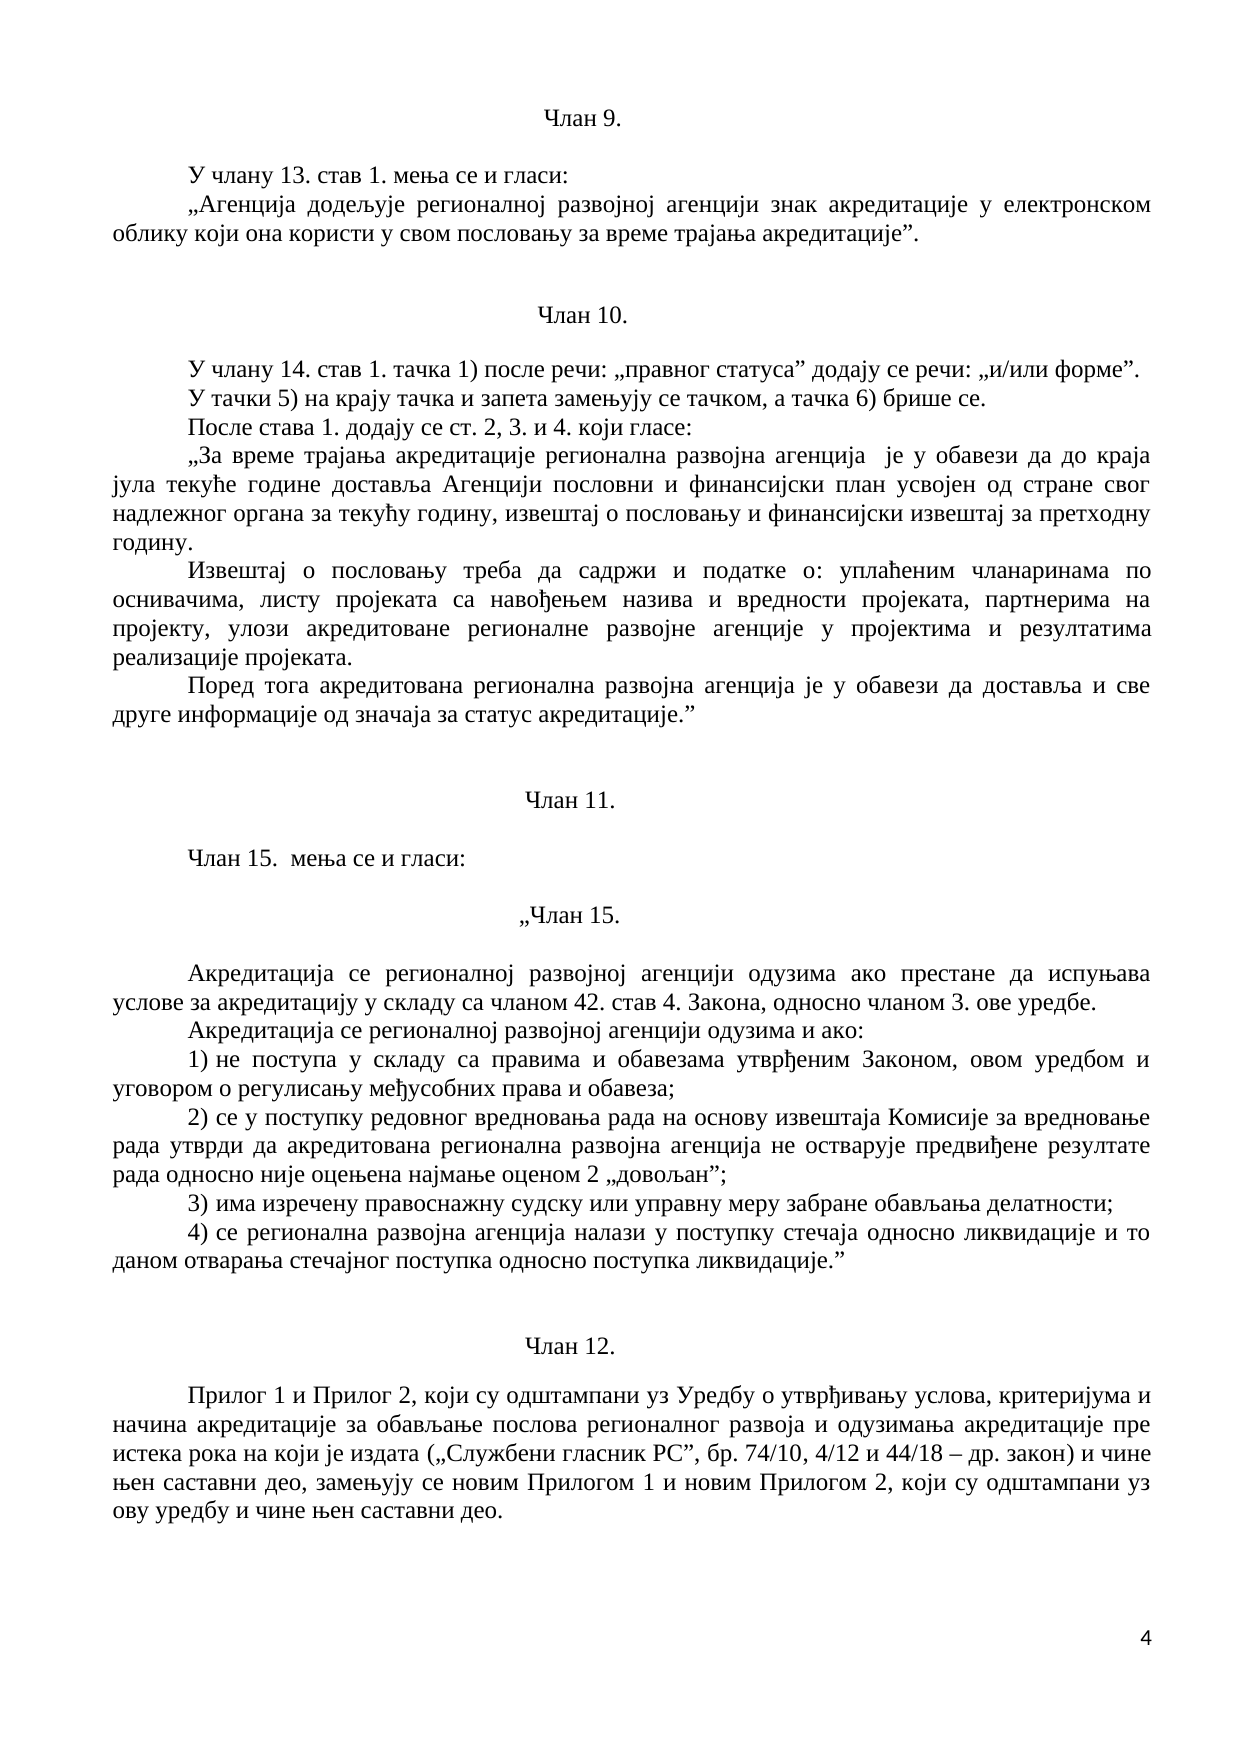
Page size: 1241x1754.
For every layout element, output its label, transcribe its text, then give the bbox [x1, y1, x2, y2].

text „За време трајања акредитације регионална развојна агенција је у обавези да до краја јула текуће године доставља Агенцији пословни и финансијски план усвојен од стране свог надлежног органа за текућу годину, извештај о пословању и финансијски извештај за претходну годину. [112, 440, 1152, 555]
text Прилог 1 и Прилог 2, који су одштампани уз Уредбу о утврђивању услова, критеријума и начина акредитације за обављање послова регионалног развоја и одузимања акредитације пре истека рока на који је издата („Службени гласник РСˮ, бр. 74/10, 4/12 и 44/18 – др. закон) и чине њен саставни део, замењују се новим Прилогом 1 и новим Прилогом 2, који су одштампани уз ову уредбу и чине њен саставни део. [112, 1380, 1152, 1524]
text У члану 14. став 1. тачка 1) после речи: „правног статусаˮ додају се речи: „и/или формеˮ. [112, 354, 1152, 383]
text „Члан 15. [112, 900, 1152, 929]
list има изречену правоснажну судску или управну меру забране обављања делатности; [112, 1188, 1152, 1217]
list се регионална развојна агенција налази у поступку стечаја односно ликвидације и то даном отварања стечајног поступка односно поступка ликвидације.ˮ [112, 1217, 1152, 1274]
text После става 1. додају се ст. 2, 3. и 4. који гласе: [112, 412, 1152, 440]
list се у поступку редовног вредновања рада на основу извештаја Комисије за вредновање рада утврди да акредитована регионална развојна агенција не остварује предвиђене резултате рада односно није оцењена најмање оценом 2 „довољанˮ; [112, 1102, 1152, 1188]
text У тачки 5) на крају тачка и запета замењују се тачком, а тачка 6) брише се. [112, 383, 1152, 412]
text „Агенција додељује регионалној развојној агенцији знак акредитације у електронском облику који она користи у свом пословању за време трајања акредитацијеˮ. [112, 189, 1152, 246]
text Члан 15. мења се и гласи: [112, 843, 1152, 872]
text Члан 11. [112, 785, 1152, 814]
text Члан 9. [112, 103, 1152, 131]
text Члан 10. [112, 300, 1152, 329]
text Акредитација се регионалној развојној агенцији одузима и ако: [112, 1015, 1152, 1044]
text Члан 12. [112, 1331, 1152, 1359]
text Акредитација се регионалној развојној агенцији одузима ако престане да испуњава услове за акредитацију у складу са чланом 42. став 4. Закона, односно чланом 3. ове уредбе. [112, 958, 1152, 1015]
list не поступа у складу са правима и обавезама утврђеним Законом, овом уредбом и уговором о регулисању међусобних права и обавеза; [112, 1044, 1152, 1102]
text У члану 13. став 1. мења се и гласи: [112, 160, 1152, 189]
text Поред тога акредитована регионална развојна агенција је у обавези да доставља и све друге информације од значаја за статус акредитације.ˮ [112, 670, 1152, 728]
text Извештај о пословању треба да садржи и податке о: уплаћеним чланаринама по оснивачима, листу пројеката са навођењем назива и вредности пројеката, партнерима на пројекту, улози акредитоване регионалне развојне агенције у пројектима и резултатима реализације пројеката. [112, 555, 1152, 670]
